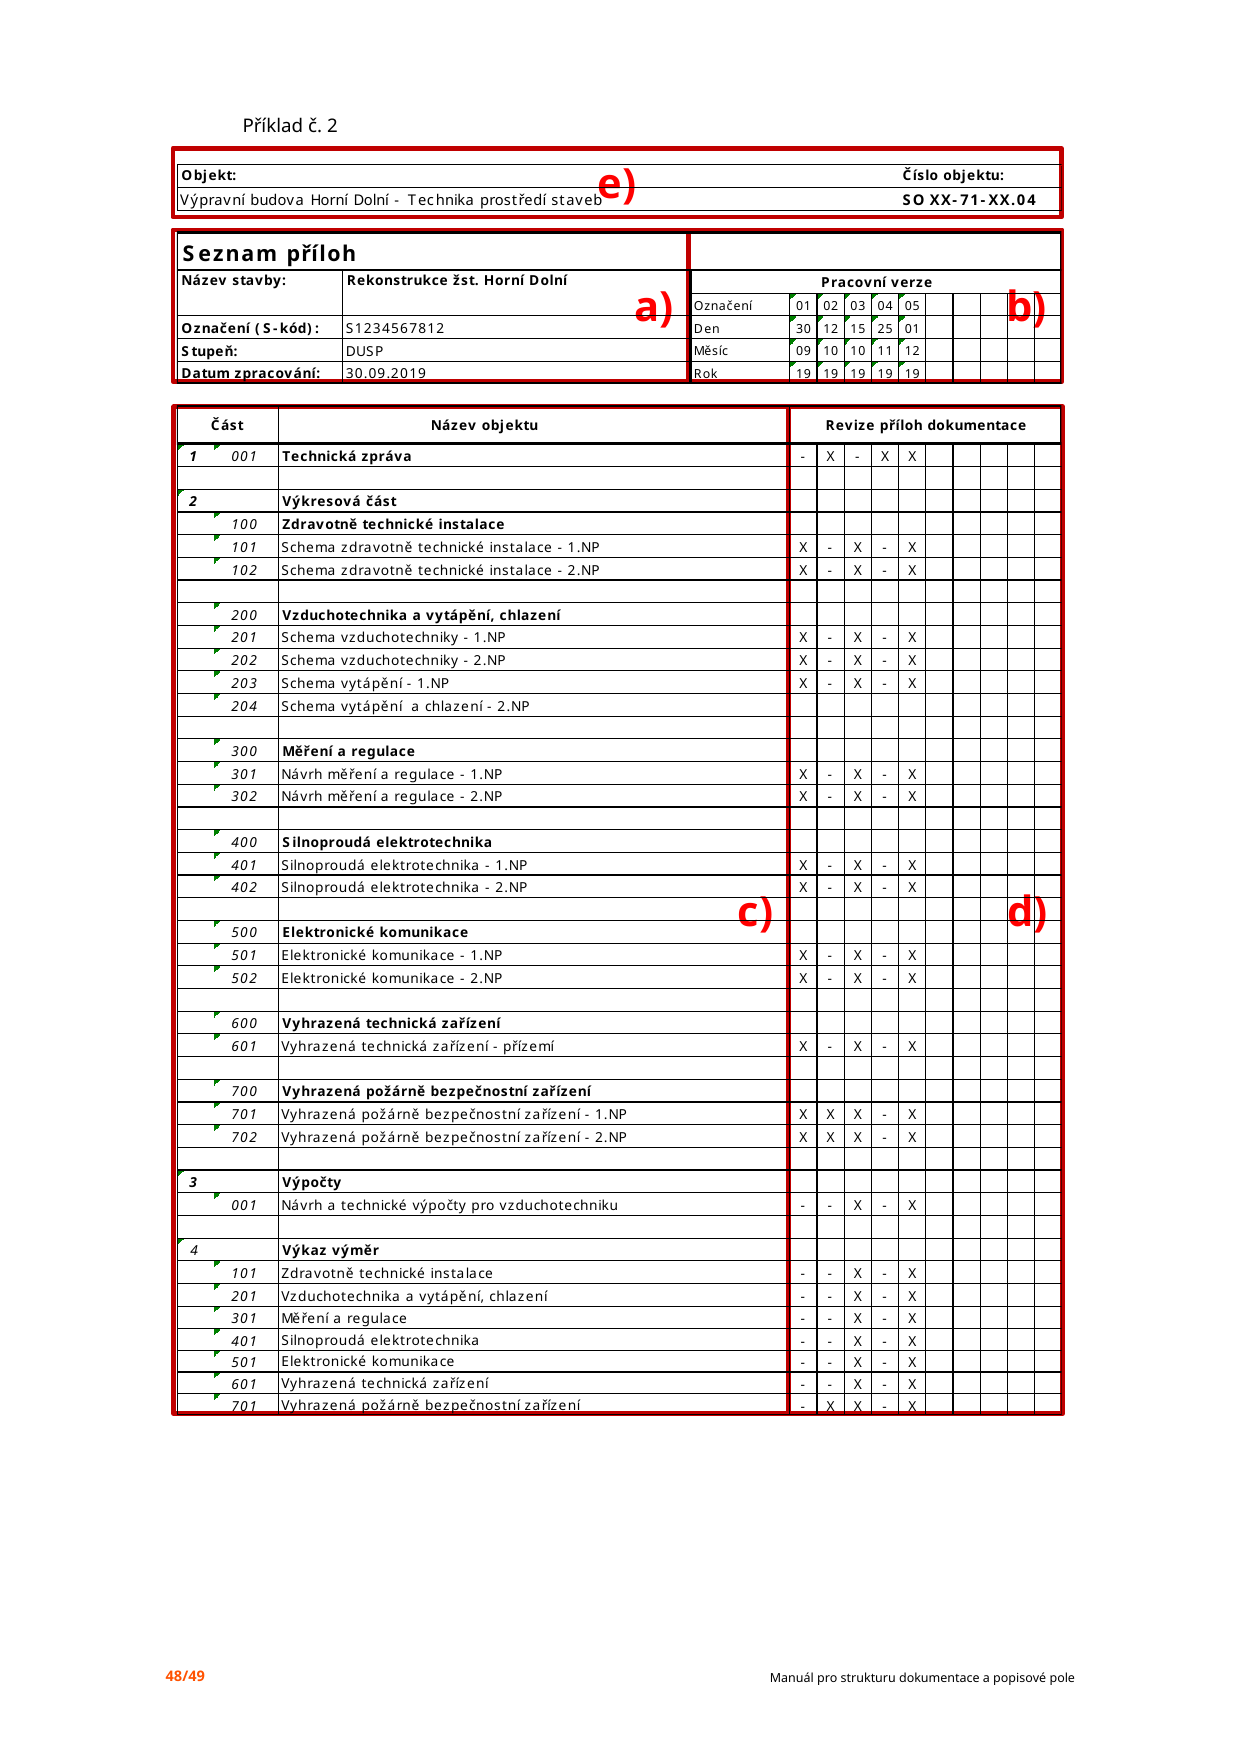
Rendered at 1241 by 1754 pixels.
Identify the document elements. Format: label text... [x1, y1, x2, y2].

list Příklad č. 2 [242, 112, 1075, 138]
